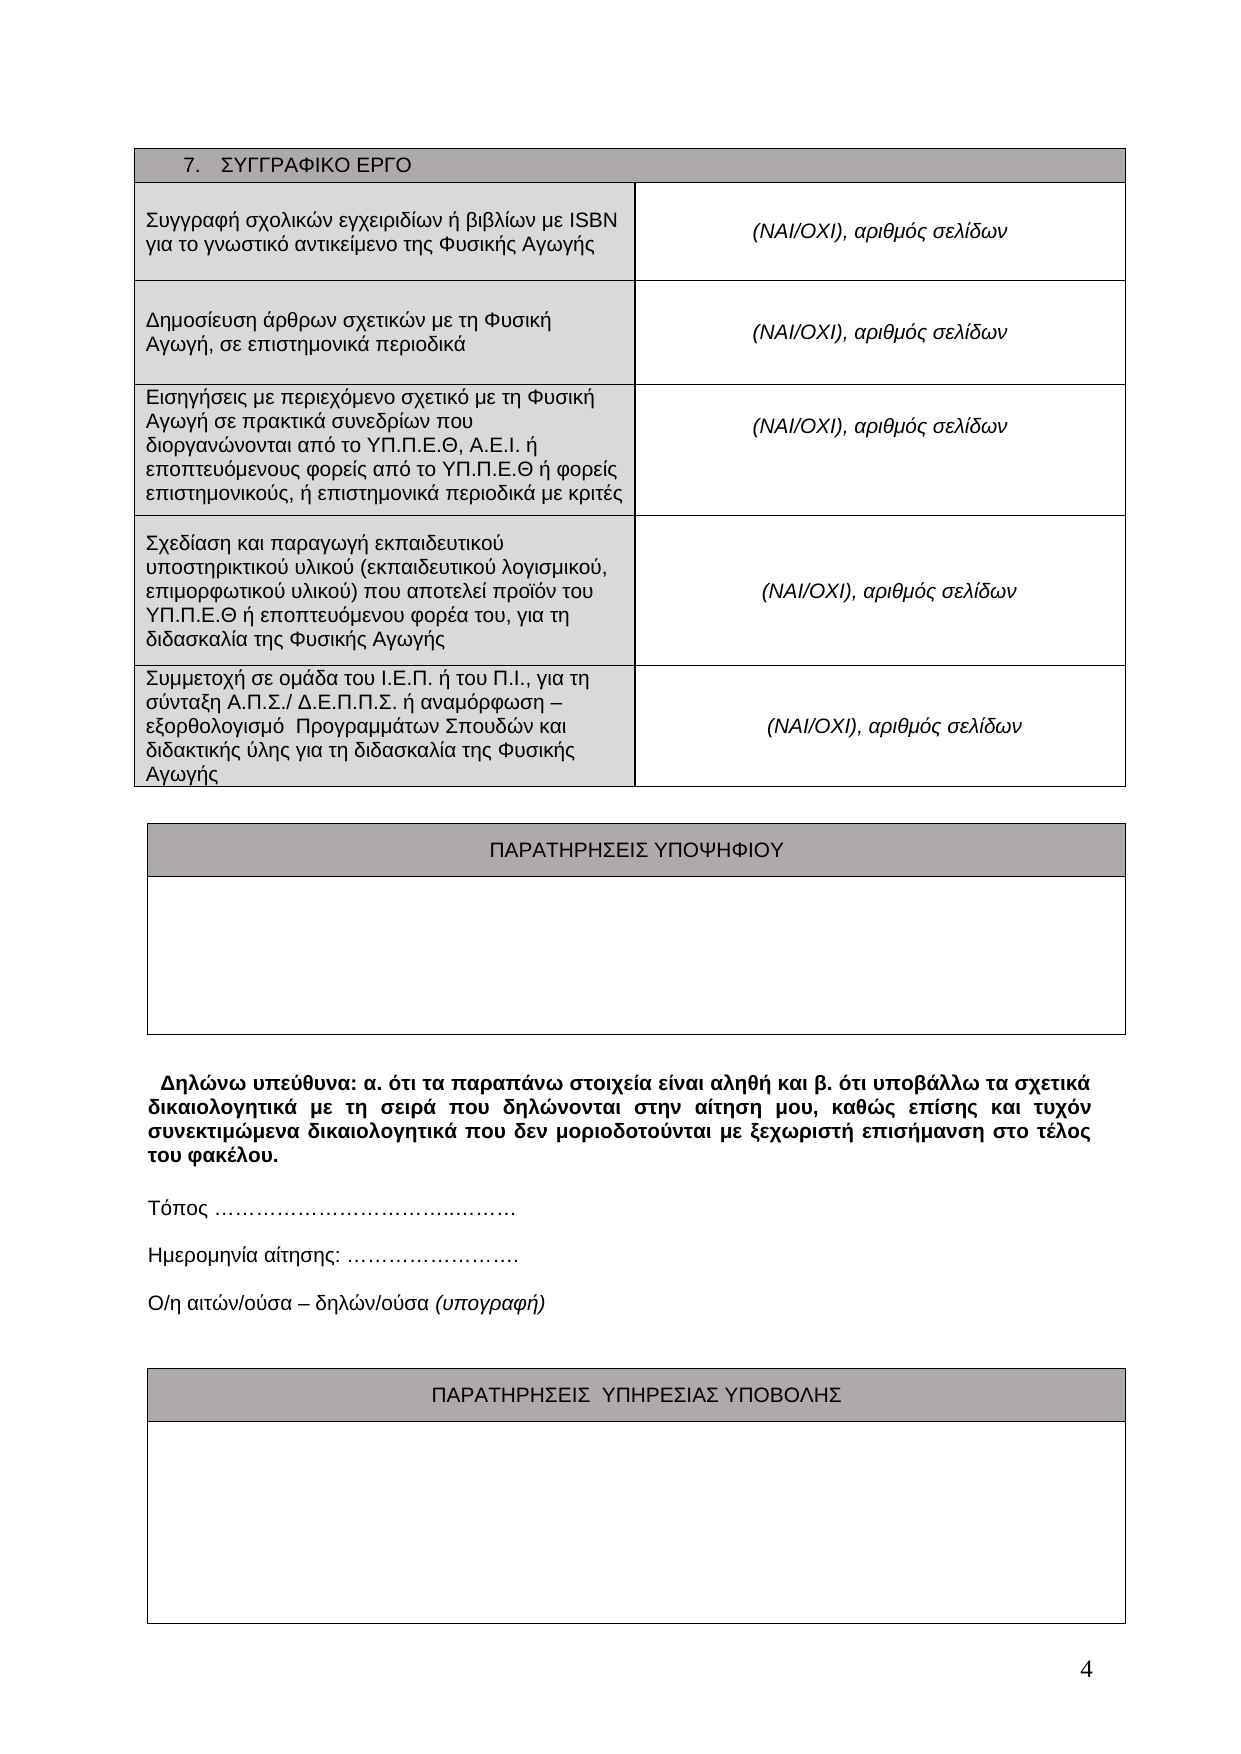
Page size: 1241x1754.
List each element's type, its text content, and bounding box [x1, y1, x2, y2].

table_cell Συγγραφή σχολικών εγχειριδίων ή βιβλίων με ISBN για το γνωστικό αντικείμενο της Φυσικής Αγωγής [135, 183, 634, 280]
table_cell Σχεδίαση και παραγωγή εκπαιδευτικού υποστηρικτικού υλικού (εκπαιδευτικού λογισμικού, επιμορφωτικού υλικού) που αποτελεί προϊόν του ΥΠ.Π.Ε.Θ ή εποπτευόμενου φορέα του, για τη διδασκαλία της Φυσικής Αγωγής [135, 516, 634, 665]
table_cell Δημοσίευση άρθρων σχετικών με τη Φυσική Αγωγή, σε επιστημονικά περιοδικά [135, 281, 634, 384]
table_cell (ΝΑΙ/ΟΧΙ), αριθμός σελίδων [636, 183, 1125, 280]
text Ημερομηνία αίτησης: ……………………. [148, 1243, 1092, 1267]
table_cell ΣΥΓΓΡΑΦΙΚΟ ΕΡΓΟ [135, 149, 1125, 182]
table_cell (ΝΑΙ/ΟΧΙ), αριθμός σελίδων [636, 281, 1125, 384]
text Δηλώνω υπεύθυνα: α. ότι τα παραπάνω στοιχεία είναι αληθή και β. ότι υποβάλλω τα σχετικά δικαιολογητικά με τη σειρά που δηλώνονται στην αίτηση μου, καθώς επίσης και τυχόν συνεκτιμώμενα δικαιολογητικά που δεν μοριοδοτούνται με ξεχωριστή επισήμανση στο τέλος του φακέλου. [148, 1071, 1092, 1167]
table_cell (ΝΑΙ/ΟΧΙ), αριθμός σελίδων [636, 516, 1125, 665]
table_cell Εισηγήσεις με περιεχόμενο σχετικό με τη Φυσική Αγωγή σε πρακτικά συνεδρίων που διοργανώνονται από το ΥΠ.Π.Ε.Θ, Α.Ε.Ι. ή εποπτευόμενους φορείς από το ΥΠ.Π.Ε.Θ ή φορείς επιστημονικούς, ή επιστημονικά περιοδικά με κριτές [135, 385, 634, 515]
table_header ΠΑΡΑΤΗΡΗΣΕΙΣ ΥΠΟΨΗΦΙΟΥ [148, 824, 1125, 876]
table_cell [148, 1422, 1125, 1623]
table_cell [148, 877, 1125, 1034]
table_cell (ΝΑΙ/ΟΧΙ), αριθμός σελίδων [636, 385, 1125, 515]
table_header ΠΑΡΑΤΗΡΗΣΕΙΣ ΥΠΗΡΕΣΙΑΣ ΥΠΟΒΟΛΗΣ [148, 1369, 1125, 1421]
table_cell (ΝΑΙ/ΟΧΙ), αριθμός σελίδων [636, 666, 1125, 786]
text Ο/η αιτών/ούσα – δηλών/ούσα (υπογραφή) [148, 1291, 1092, 1315]
text Τόπος ……………………………..……… [148, 1195, 1092, 1219]
table_cell Συμμετοχή σε ομάδα του Ι.Ε.Π. ή του Π.Ι., για τη σύνταξη Α.Π.Σ./ Δ.Ε.Π.Π.Σ. ή αναμόρφωση – εξορθολογισμό Προγραμμάτων Σπουδών και διδακτικής ύλης για τη διδασκαλία της Φυσικής Αγωγής [135, 666, 634, 786]
